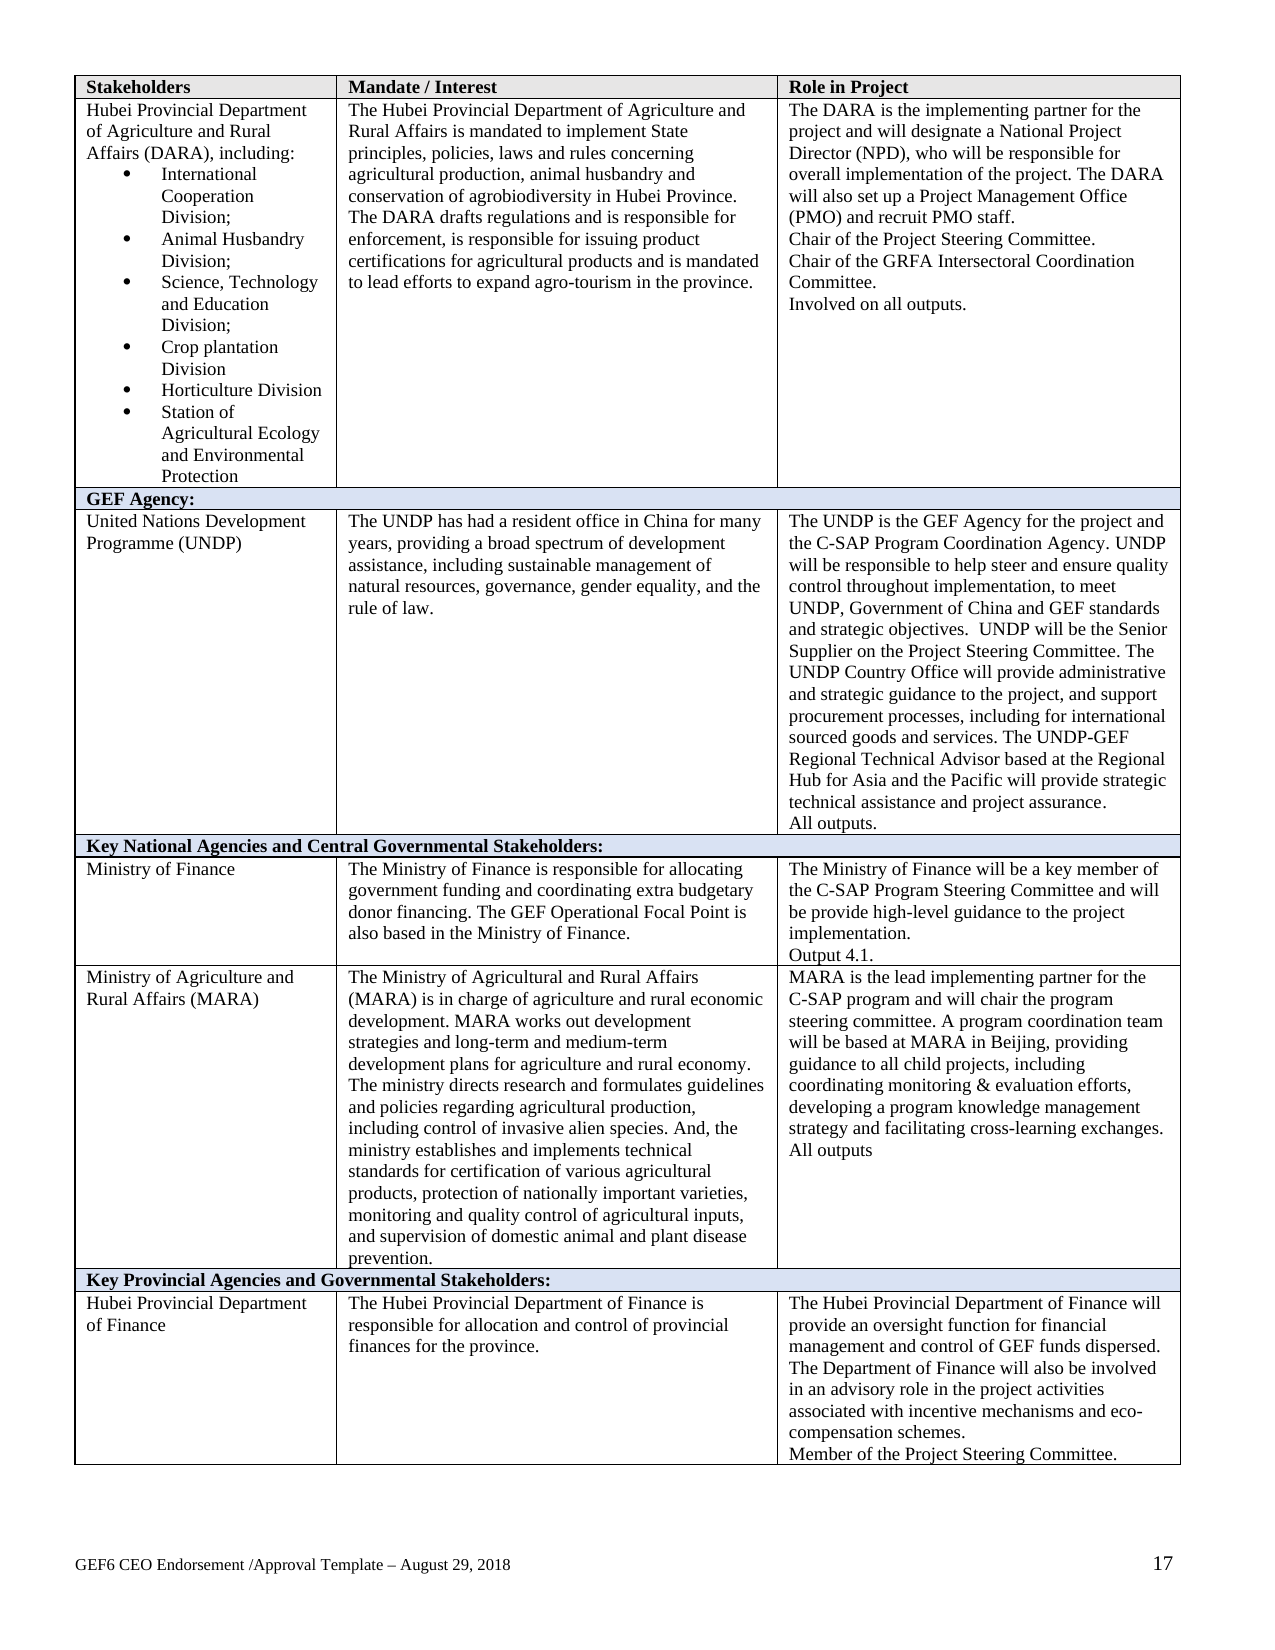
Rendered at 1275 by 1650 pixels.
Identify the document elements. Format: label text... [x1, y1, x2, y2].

table_cell Key Provincial Agencies and Governmental Stakeholders: [76, 1269, 1180, 1291]
table_cell The DARA is the implementing partner for the project and will designate a National Project Director (NPD), who will be responsible for overall implementation of the project. The DARA will also set up a Project Management Office (PMO) and recruit PMO staff. Chair of the Project Steering Committee. Chair of the GRFA Intersectoral Coordination Committee. Involved on all outputs. [778, 99, 1180, 487]
table_cell The UNDP is the GEF Agency for the project and the C-SAP Program Coordination Agency. UNDP will be responsible to help steer and ensure quality control throughout implementation, to meet UNDP, Government of China and GEF standards and strategic objectives. UNDP will be the Senior Supplier on the Project Steering Committee. The UNDP Country Office will provide administrative and strategic guidance to the project, and support procurement processes, including for international sourced goods and services. The UNDP-GEF Regional Technical Advisor based at the Regional Hub for Asia and the Pacific will provide strategic technical assistance and project assurance. All outputs. [778, 510, 1180, 834]
table_cell Hubei Provincial Department of Agriculture and Rural Affairs (DARA), including: International Cooperation Division; Animal Husbandry Division; Science, Technology and Education Division; Crop plantation Division Horticulture Division Station of Agricultural Ecology and Environmental Protection [76, 99, 336, 487]
table_cell GEF Agency: [76, 488, 1180, 509]
table_cell United Nations Development Programme (UNDP) [76, 510, 336, 834]
table_cell MARA is the lead implementing partner for the C-SAP program and will chair the program steering committee. A program coordination team will be based at MARA in Beijing, providing guidance to all child projects, including coordinating monitoring & evaluation efforts, developing a program knowledge management strategy and facilitating cross-learning exchanges. All outputs [778, 966, 1180, 1268]
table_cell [76, 1292, 336, 1464]
table_cell The Ministry of Finance is responsible for allocating government funding and coordinating extra budgetary donor financing. The GEF Operational Focal Point is also based in the Ministry of Finance. [337, 858, 777, 965]
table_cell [337, 1292, 777, 1464]
table_cell The Hubei Provincial Department of Agriculture and Rural Affairs is mandated to implement State principles, policies, laws and rules concerning agricultural production, animal husbandry and conservation of agrobiodiversity in Hubei Province. The DARA drafts regulations and is responsible for enforcement, is responsible for issuing product certifications for agricultural products and is mandated to lead efforts to expand agro-tourism in the province. [337, 99, 777, 487]
table_cell Ministry of Finance [76, 858, 336, 965]
table_cell Ministry of Agriculture and Rural Affairs (MARA) [76, 966, 336, 1268]
table_header Stakeholders [76, 76, 336, 98]
table_cell The Ministry of Finance will be a key member of the C-SAP Program Steering Committee and will be provide high-level guidance to the project implementation. Output 4.1. [778, 858, 1180, 965]
table_cell The UNDP has had a resident office in China for many years, providing a broad spectrum of development assistance, including sustainable management of natural resources, governance, gender equality, and the rule of law. [337, 510, 777, 834]
table_cell The Ministry of Agricultural and Rural Affairs (MARA) is in charge of agriculture and rural economic development. MARA works out development strategies and long-term and medium-term development plans for agriculture and rural economy. The ministry directs research and formulates guidelines and policies regarding agricultural production, including control of invasive alien species. And, the ministry establishes and implements technical standards for certification of various agricultural products, protection of nationally important varieties, monitoring and quality control of agricultural inputs, and supervision of domestic animal and plant disease prevention. [337, 966, 777, 1268]
table_header Role in Project [778, 76, 1180, 98]
table_header Mandate / Interest [337, 76, 777, 98]
table_cell Key National Agencies and Central Governmental Stakeholders: [76, 835, 1180, 856]
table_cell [778, 1292, 1180, 1464]
